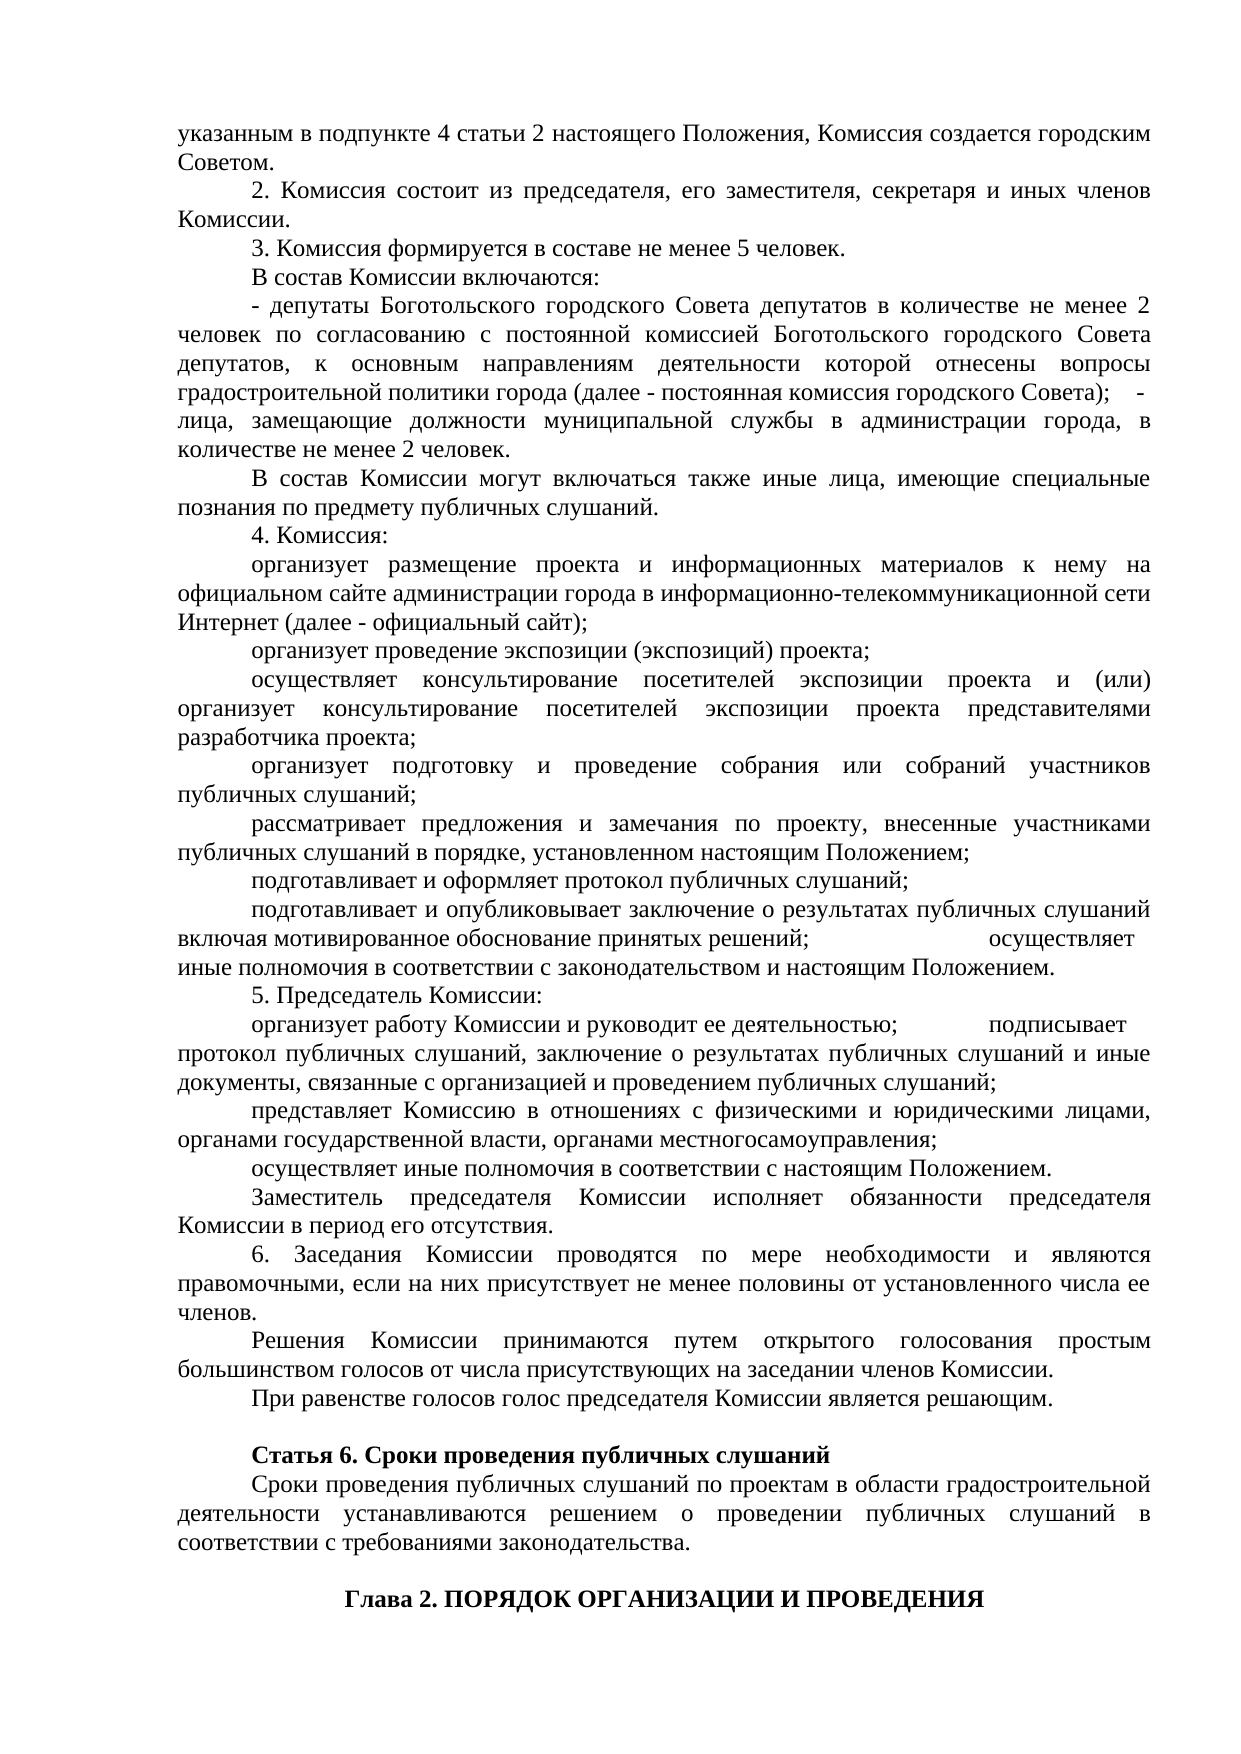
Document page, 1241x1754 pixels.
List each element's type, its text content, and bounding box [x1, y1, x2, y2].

text осуществляет консультирование посетителей экспозиции проекта и (или) организует консультирование посетителей экспозиции проекта представителями разработчика проекта; [177, 664, 1152, 751]
text В состав Комиссии включаются: [177, 262, 1152, 291]
text подготавливает и опубликовывает заключение о результатах публичных слушаний включая мотивированное обоснование принятых решений; осуществляет иные полномочия в соответствии с законодательством и настоящим Положением. [177, 894, 1152, 981]
text 6. Заседания Комиссии проводятся по мере необходимости и являются правомочными, если на них присутствует не менее половины от установленного числа ее членов. [177, 1239, 1152, 1326]
text 3. Комиссия формируется в составе не менее 5 человек. [177, 233, 1152, 262]
text В состав Комиссии могут включаться также иные лица, имеющие специальные познания по предмету публичных слушаний. [177, 463, 1152, 521]
text Сроки проведения публичных слушаний по проектам в области градостроительной деятельности устанавливаются решением о проведении публичных слушаний в соответствии с требованиями законодательства. [177, 1469, 1152, 1556]
text Решения Комиссии принимаются путем открытого голосования простым большинством голосов от числа присутствующих на заседании членов Комиссии. При равенстве голосов голос председателя Комиссии является решающим. [177, 1326, 1152, 1412]
text 2. Комиссия состоит из председателя, его заместителя, секретаря и иных членов Комиссии. [177, 176, 1152, 233]
text рассматривает предложения и замечания по проекту, внесенные участниками публичных слушаний в порядке, установленном настоящим Положением; подготавливает и оформляет протокол публичных слушаний; [177, 808, 1152, 894]
text 4. Комиссия: [177, 521, 1152, 549]
text организует подготовку и проведение собрания или собраний участников публичных слушаний; [177, 751, 1152, 808]
text Статья 6. Сроки проведения публичных слушаний [177, 1441, 1152, 1469]
text организует проведение экспозиции (экспозиций) проекта; [177, 636, 1152, 664]
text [177, 118, 1152, 176]
text 5. Председатель Комиссии: [177, 981, 1152, 1009]
text организует работу Комиссии и руководит ее деятельностью; подписывает протокол публичных слушаний, заключение о результатах публичных слушаний и иные документы, связанные с организацией и проведением публичных слушаний; [177, 1009, 1152, 1096]
text - депутаты Боготольского городского Совета депутатов в количестве не менее 2 человек по согласованию с постоянной комиссией Боготольского городского Совета депутатов, к основным направлениям деятельности которой отнесены вопросы градостроительной политики города (далее - постоянная комиссия городского Совета); - лица, замещающие должности муниципальной службы в администрации города, в количестве не менее 2 человек. [177, 291, 1152, 463]
text представляет Комиссию в отношениях с физическими и юридическими лицами, органами государственной власти, органами местногосамоуправления; осуществляет иные полномочия в соответствии с настоящим Положением. Заместитель председателя Комиссии исполняет обязанности председателя Комиссии в период его отсутствия. [177, 1096, 1152, 1239]
text Глава 2. ПОРЯДОК ОРГАНИЗАЦИИ И ПРОВЕДЕНИЯ [177, 1584, 1152, 1613]
text организует размещение проекта и информационных материалов к нему на официальном сайте администрации города в информационно-телекоммуникационной сети Интернет (далее - официальный сайт); [177, 549, 1152, 636]
